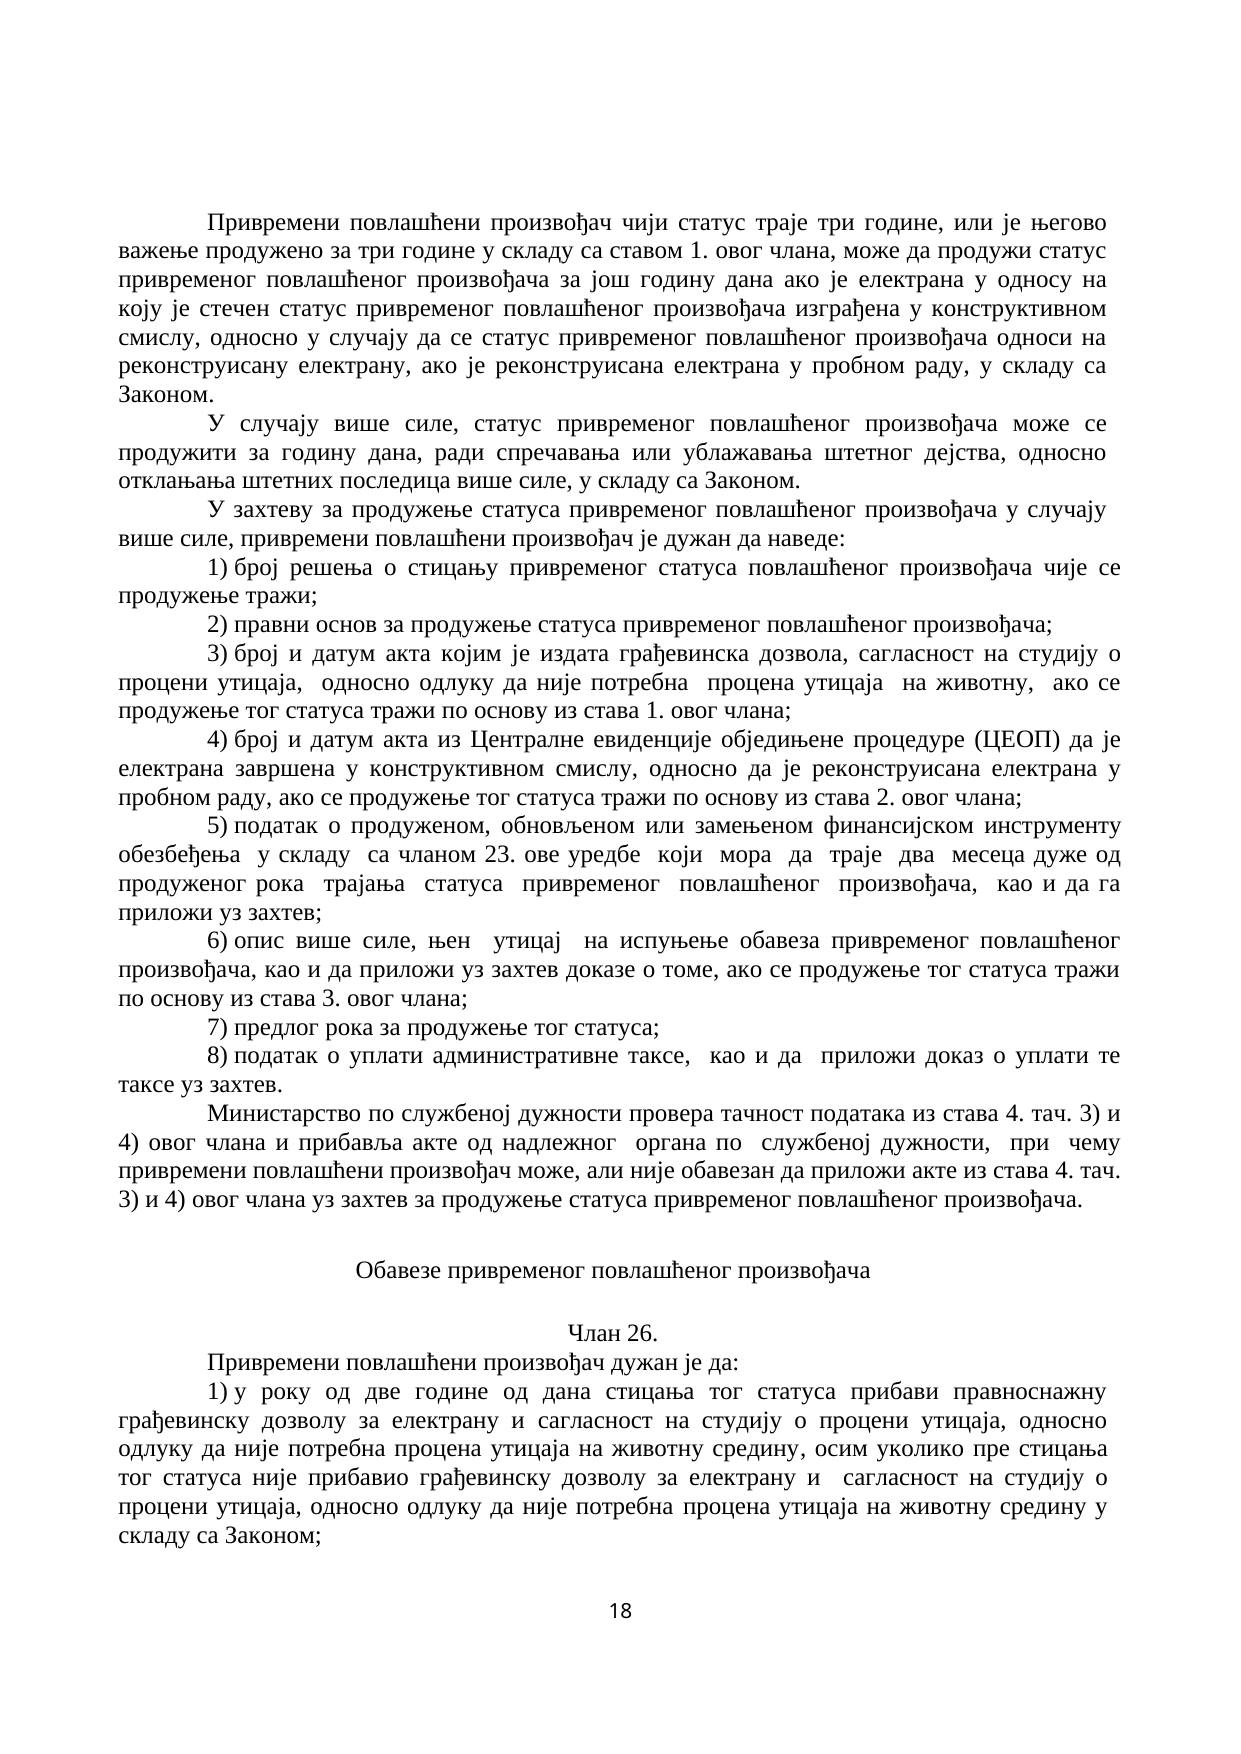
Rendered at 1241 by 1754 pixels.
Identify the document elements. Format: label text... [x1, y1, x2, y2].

text У случају више силе, статус привременог повлашћеног произвођача може се продужити за годину дана, ради спречавања или ублажавања штетног дејства, односно отклањања штетних последица више силе, у складу са Законом. [118, 408, 1108, 494]
text У захтеву за продужење статуса привременог повлашћеног произвођача у случају више силе, привремени повлашћени произвођач је дужан да наведе: [118, 494, 1108, 552]
text Министарство по службеној дужности провера тачност података из става 4. тач. 3) и 4) овог члана и прибавља акте од надлежног органа по службеној дужности, при чему привремени повлашћени произвођач може, али није обавезан да приложи акте из става 4. тач. 3) и 4) овог члана уз захтев за продужење статуса привременог повлашћеног произвођача. [118, 1098, 1122, 1213]
list правни основ за продужење статуса привременог повлашћеног произвођача; [118, 609, 1122, 638]
text Привремени повлашћени произвођач дужан је да: [118, 1347, 1108, 1376]
list опис више силе, њен утицај на испуњење обавеза привременог повлашћеног произвођача, као и да приложи уз захтев доказе о томе, ако се продужење тог статуса тражи по основу из става 3. овог члана; [118, 926, 1122, 1012]
text Привремени повлашћени произвођач чији статус траје три године, или је његово важење продужено за три године у складу са ставом 1. овог члана, може да продужи статус привременог повлашћеног произвођача за још годину дана ако је електрана у односу на коју је стечен статус привременог повлашћеног произвођача изграђена у конструктивном смислу, односно у случају да се статус привременог повлашћеног произвођача односи на реконструисану електрану, ако је реконструисана електрана у пробном раду, у складу са Законом. [118, 207, 1108, 408]
text Обавезе привременог повлашћеног произвођача [118, 1254, 1108, 1283]
text Члан 26. [118, 1318, 1108, 1347]
list у року од две године од дана стицања тог статуса прибави правноснажну грађевинску дозволу за електрану и сагласност на студију о процени утицаја, односно одлуку да није потребна процена утицаја на животну средину, осим уколико пре стицања тог статуса није прибавио грађевинску дозволу за електрану и сагласност на студију о процени утицаја, односно одлуку да није потребна процена утицаја на животну средину у складу са Законом; [118, 1376, 1108, 1548]
list податак о продуженом, обновљеном или замењеном финансијском инструменту обезбеђења у складу са чланом 23. ове уредбе који мора да траје два месеца дуже од продуженог рока трајања статуса привременог повлашћеног произвођача, као и да га приложи уз захтев; [118, 811, 1122, 926]
list податак о уплати административне таксе, као и да приложи доказ о уплати те таксе уз захтев. [118, 1041, 1122, 1098]
list број решења о стицању привременог статуса повлашћеног произвођача чије се продужење тражи; [118, 552, 1122, 609]
list број и датум акта из Централне евиденције обједињене процедуре (ЦЕОП) да је електрана завршена у конструктивном смислу, односно да је реконструисана електрана у пробном раду, ако се продужење тог статуса тражи по основу из става 2. овог члана; [118, 724, 1122, 811]
list предлог рока за продужење тог статуса; [118, 1012, 1122, 1041]
list број и датум акта којим је издата грађевинска дозвола, сагласност на студију о процени утицаја, односно одлуку да није потребна процена утицаја на животну, ако се продужење тог статуса тражи по основу из става 1. овог члана; [118, 638, 1122, 724]
